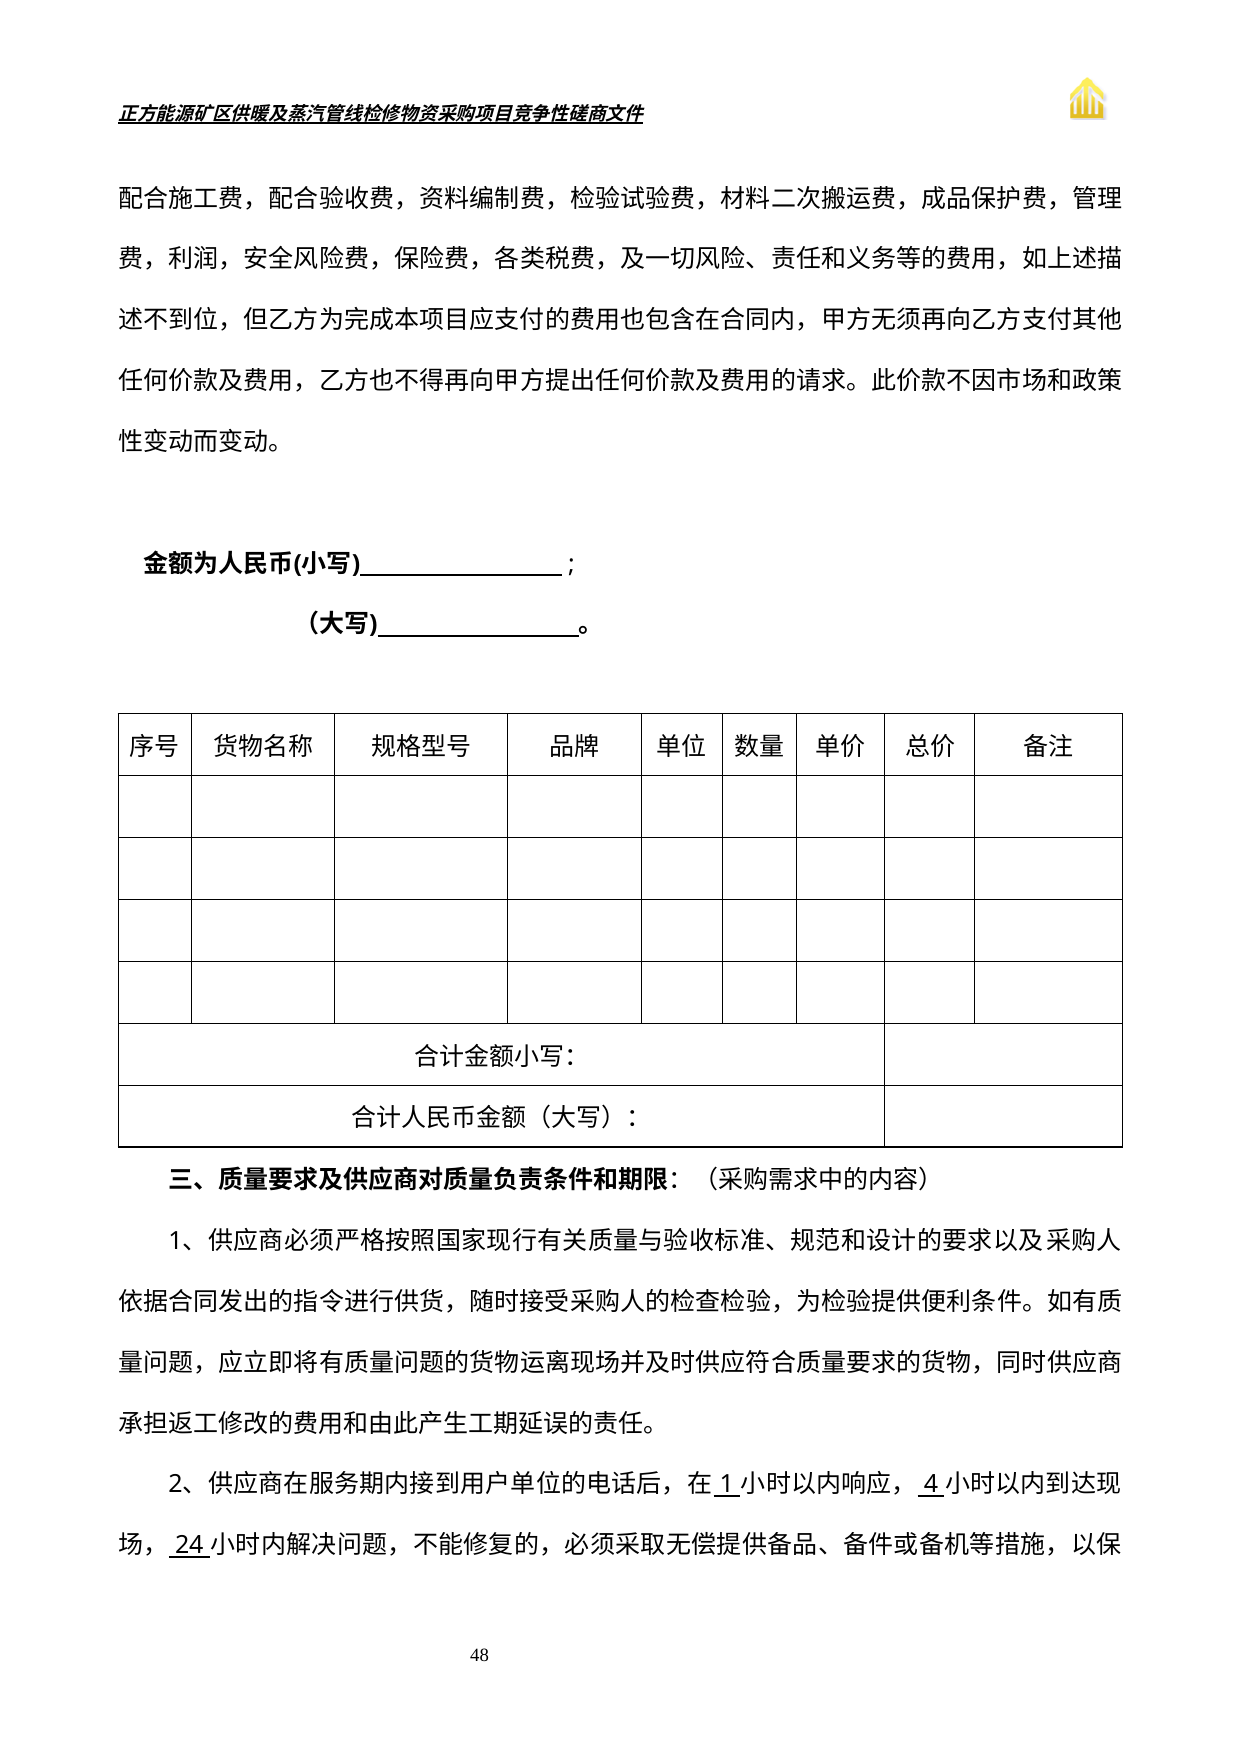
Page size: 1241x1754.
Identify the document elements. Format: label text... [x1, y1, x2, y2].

table_header 单价 [797, 714, 884, 775]
table_header 规格型号 [335, 714, 507, 775]
table_cell [642, 838, 722, 899]
table_cell [192, 962, 334, 1023]
table_cell [119, 962, 191, 1023]
table_cell [119, 900, 191, 961]
table_cell [508, 962, 641, 1023]
table_cell [723, 776, 796, 837]
table_cell [885, 962, 974, 1023]
table_cell [885, 1086, 1122, 1146]
table_cell [885, 838, 974, 899]
table_cell [885, 776, 974, 837]
table_cell [642, 962, 722, 1023]
table_cell [885, 900, 974, 961]
table_cell [975, 962, 1122, 1023]
table_cell [192, 838, 334, 899]
text 1、供应商必须严格按照国家现行有关质量与验收标准、规范和设计的要求以及采购人依据合同发出的指令进行供货，随时接受采购人的检查检验，为检验提供便利条件。如有质量问题，应立即将有质量问题的货物运离现场并及时供应符合质量要求的货物，同时供应商承担返工修改的费用和由此产生工期延误的责任。 [118, 1208, 1122, 1452]
text 金额为人民币(小写) ; [118, 531, 1122, 592]
table_cell [975, 900, 1122, 961]
table_header 品牌 [508, 714, 641, 775]
table_cell [508, 900, 641, 961]
table_cell [119, 838, 191, 899]
table_header 序号 [119, 714, 191, 775]
text （大写) 。 [118, 592, 1122, 652]
table_cell [885, 1024, 1122, 1084]
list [118, 166, 1122, 470]
table_header 备注 [975, 714, 1122, 775]
table_cell [335, 900, 507, 961]
table_cell [508, 838, 641, 899]
table_cell [642, 900, 722, 961]
picture [1060, 73, 1115, 122]
table_header 总价 [885, 714, 974, 775]
table_cell [335, 962, 507, 1023]
table_cell [723, 962, 796, 1023]
table_cell [119, 776, 191, 837]
table_cell [335, 838, 507, 899]
table_cell [975, 838, 1122, 899]
table_cell 合计金额小写： [119, 1024, 884, 1084]
text 三、质量要求及供应商对质量负责条件和期限：（采购需求中的内容） [118, 1148, 1122, 1208]
table_header 单位 [642, 714, 722, 775]
table_header 货物名称 [192, 714, 334, 775]
table_cell [192, 900, 334, 961]
table_cell [797, 900, 884, 961]
table_cell [975, 776, 1122, 837]
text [118, 1452, 1122, 1573]
table_cell [642, 776, 722, 837]
table_cell [508, 776, 641, 837]
table_cell [797, 962, 884, 1023]
table_header 数量 [723, 714, 796, 775]
table_cell [335, 776, 507, 837]
table_cell [797, 838, 884, 899]
table_cell [192, 776, 334, 837]
table_cell 合计人民币金额（大写）： [119, 1086, 884, 1146]
table_cell [723, 900, 796, 961]
table_cell [797, 776, 884, 837]
table_cell [723, 838, 796, 899]
